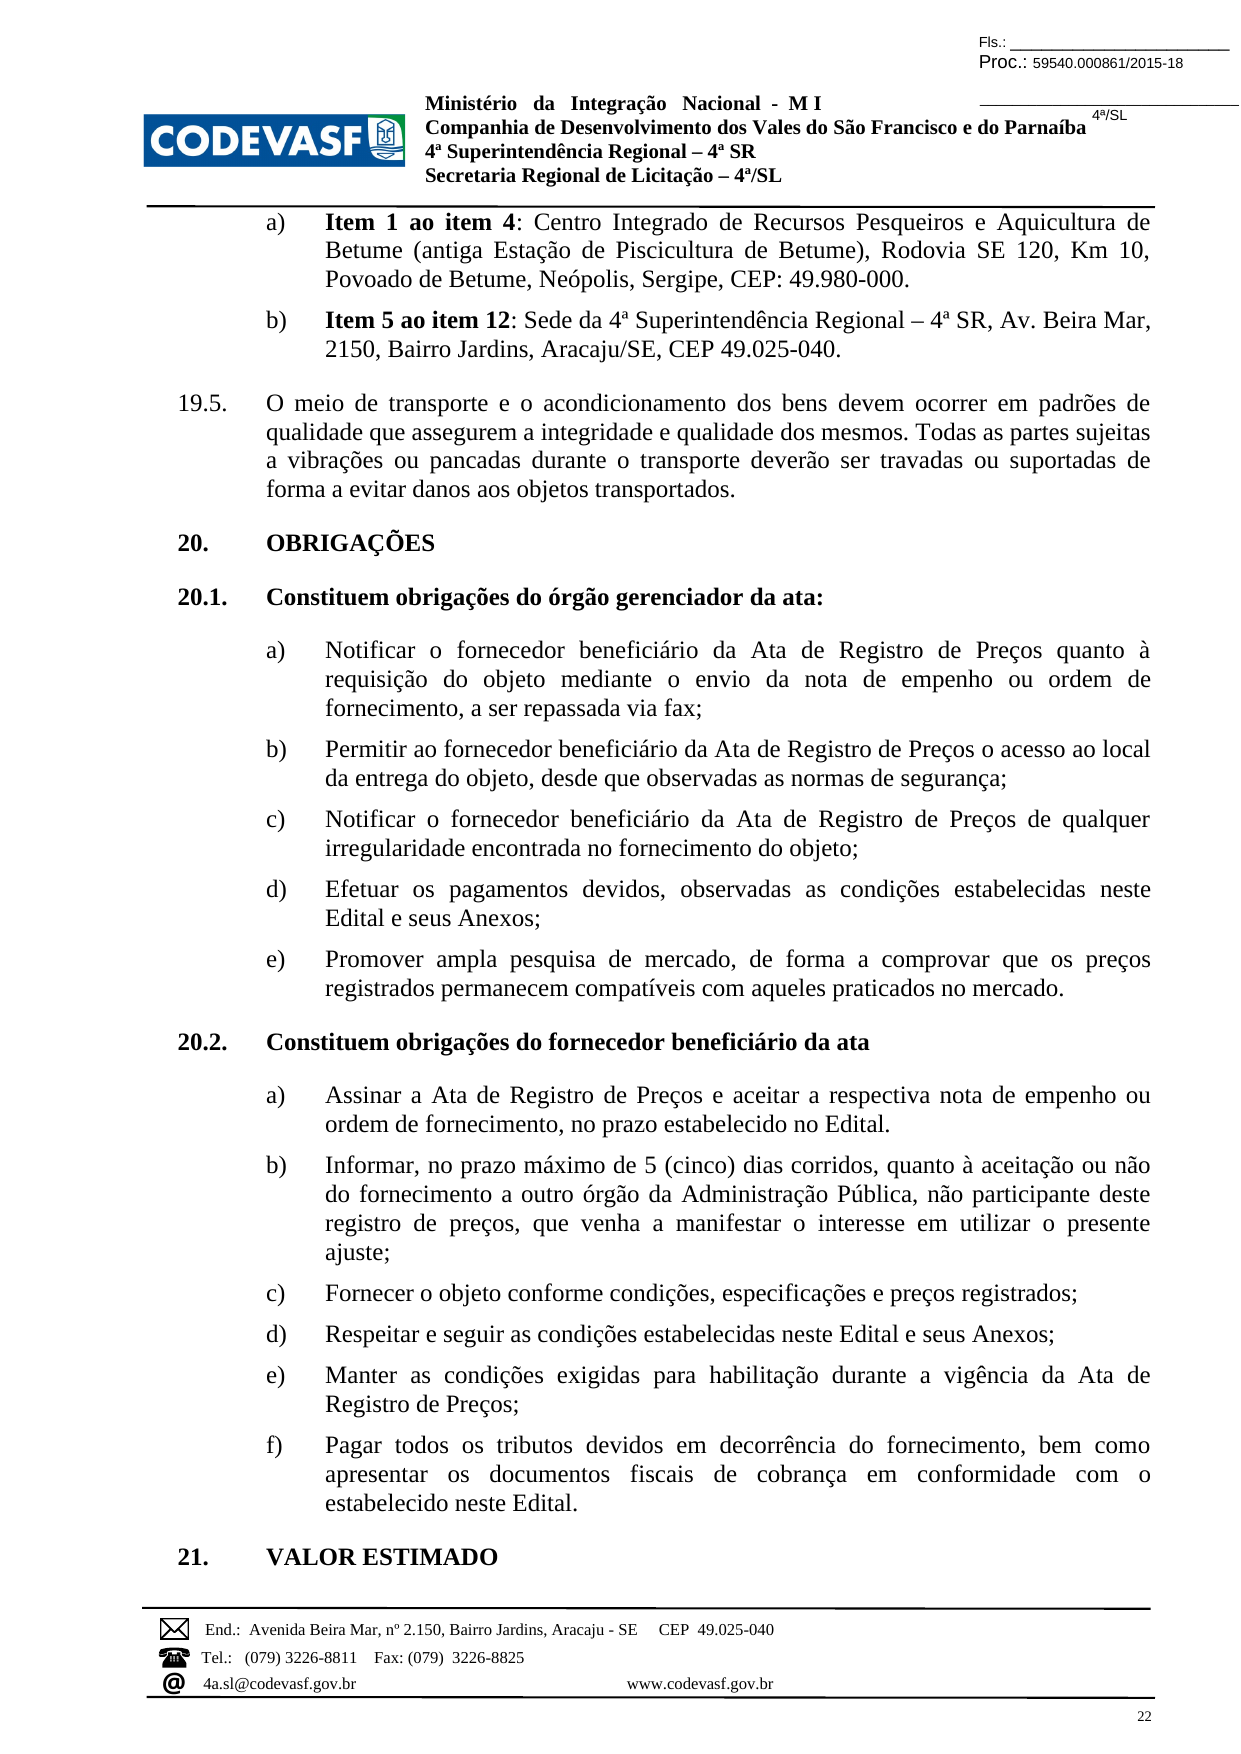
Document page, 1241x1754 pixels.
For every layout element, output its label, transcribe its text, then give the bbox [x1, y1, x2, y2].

text c) Notificar o fornecedor beneficiário da Ata de Registro de Preços de qualquer irregularidade encontrada no fornecimento do objeto; [266, 804, 1152, 862]
text 20. OBRIGAÇÕES [177, 528, 1152, 557]
text a) Notificar o fornecedor beneficiário da Ata de Registro de Preços quanto à requisição do objeto mediante o envio da nota de empenho ou ordem de fornecimento, a ser repassada via fax; [266, 636, 1152, 722]
text b) Permitir ao fornecedor beneficiário da Ata de Registro de Preços o acesso ao local da entrega do objeto, desde que observadas as normas de segurança; [266, 734, 1152, 792]
text 21. VALOR ESTIMADO [177, 1542, 1152, 1571]
text 20.1. Constituem obrigações do órgão gerenciador da ata: [177, 582, 1152, 611]
text e) Promover ampla pesquisa de mercado, de forma a comprovar que os preços registrados permanecem compatíveis com aqueles praticados no mercado. [266, 944, 1152, 1002]
text b) Informar, no prazo máximo de 5 (cinco) dias corridos, quanto à aceitação ou não do fornecimento a outro órgão da Administração Pública, não participante deste registro de preços, que venha a manifestar o interesse em utilizar o presente ajuste; [266, 1151, 1152, 1266]
text e) Manter as condições exigidas para habilitação durante a vigência da Ata de Registro de Preços; [266, 1361, 1152, 1418]
text d) Efetuar os pagamentos devidos, observadas as condições estabelecidas neste Edital e seus Anexos; [266, 874, 1152, 932]
text d) Respeitar e seguir as condições estabelecidas neste Edital e seus Anexos; [266, 1319, 1152, 1348]
text a) Item 1 ao item 4: Centro Integrado de Recursos Pesqueiros e Aquicultura de Betume (antiga Estação de Piscicultura de Betume), Rodovia SE 120, Km 10, Povoado de Betume, Neópolis, Sergipe, CEP: 49.980-000. [266, 207, 1152, 293]
text a) Assinar a Ata de Registro de Preços e aceitar a respectiva nota de empenho ou ordem de fornecimento, no prazo estabelecido no Edital. [266, 1081, 1152, 1138]
picture [143, 114, 406, 167]
text 20.2. Constituem obrigações do fornecedor beneficiário da ata [177, 1027, 1152, 1056]
text 19.5. O meio de transporte e o acondicionamento dos bens devem ocorrer em padrões de qualidade que assegurem a integridade e qualidade dos mesmos. Todas as partes sujeitas a vibrações ou pancadas durante o transporte deverão ser travadas ou suportadas de forma a evitar danos aos objetos transportados. [177, 388, 1152, 503]
text b) Item 5 ao item 12: Sede da 4ª Superintendência Regional – 4ª SR, Av. Beira Mar, 2150, Bairro Jardins, Aracaju/SE, CEP 49.025-040. [266, 306, 1152, 363]
text c) Fornecer o objeto conforme condições, especificações e preços registrados; [266, 1278, 1152, 1307]
text f) Pagar todos os tributos devidos em decorrência do fornecimento, bem como apresentar os documentos fiscais de cobrança em conformidade com o estabelecido neste Edital. [266, 1431, 1152, 1517]
